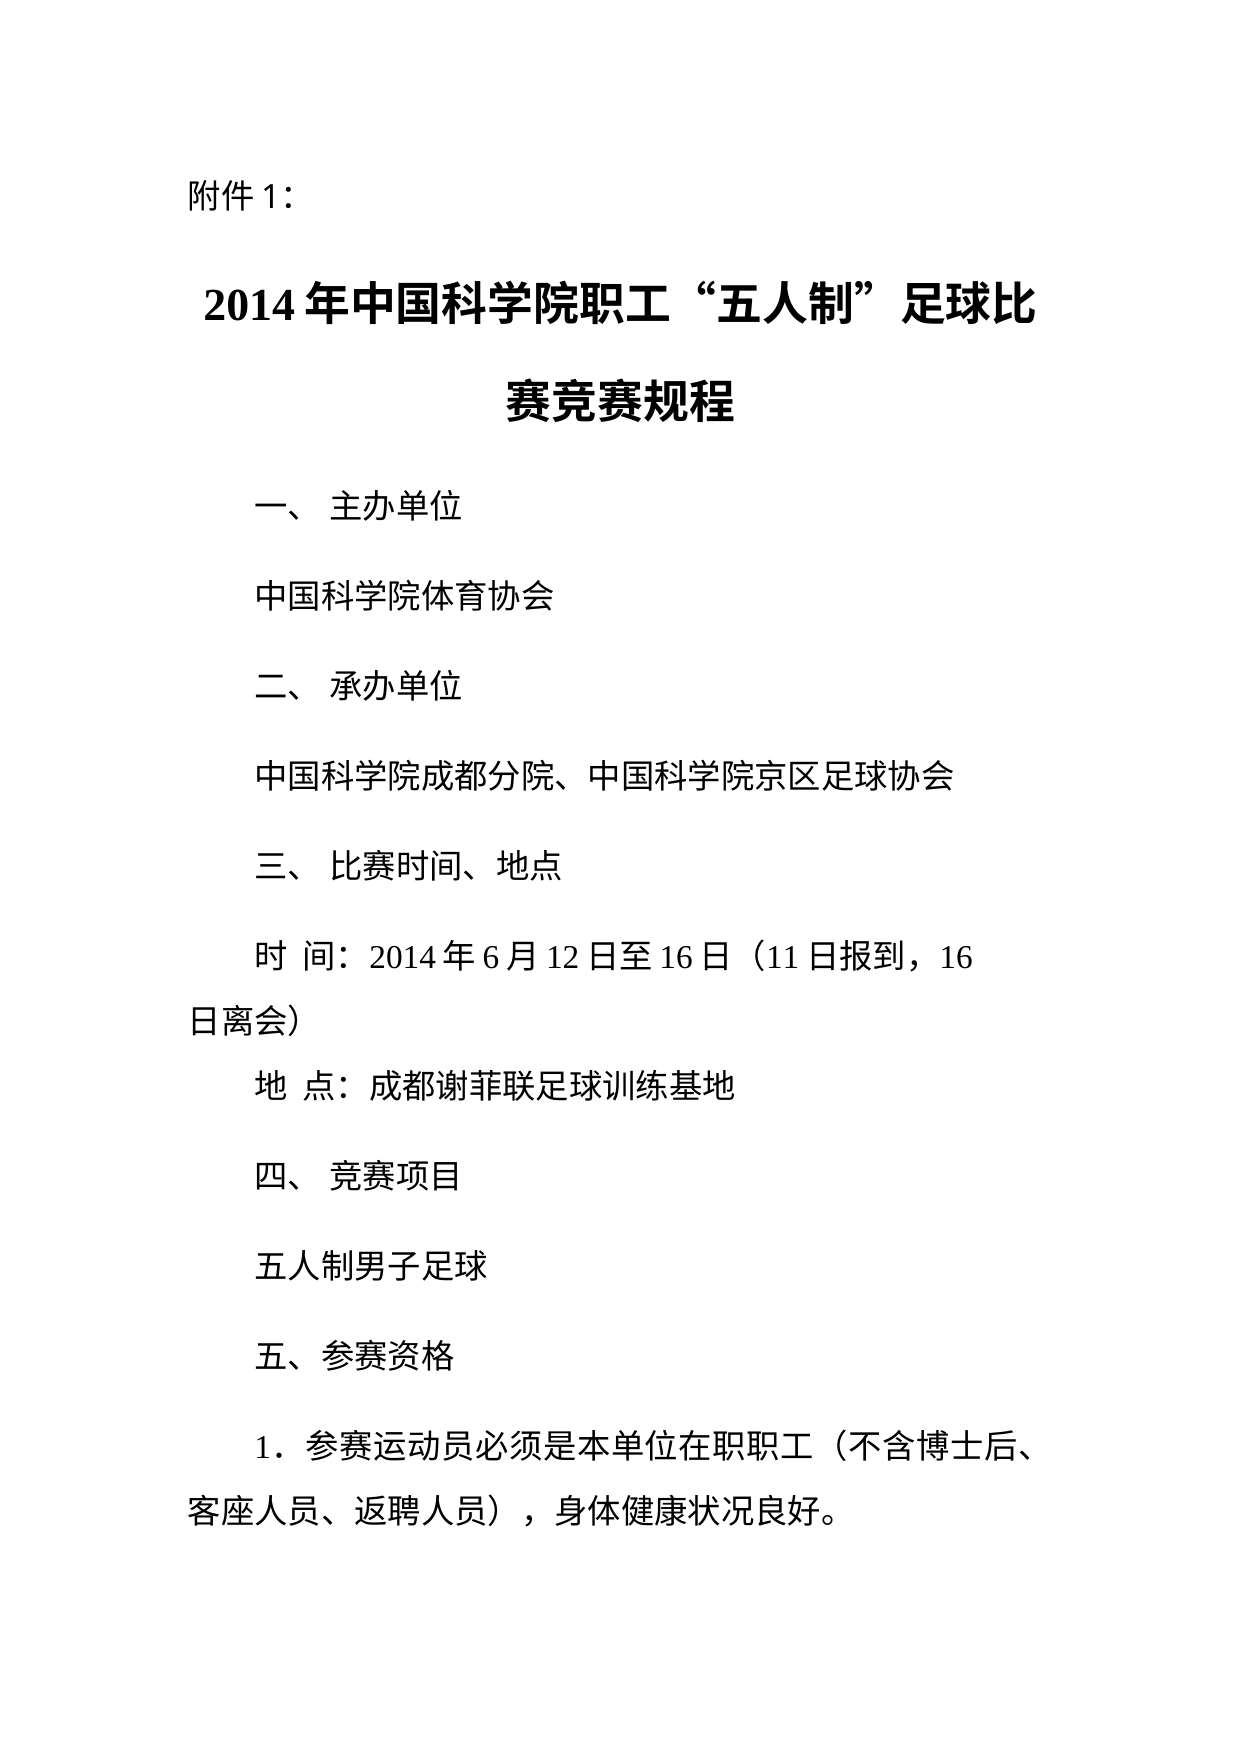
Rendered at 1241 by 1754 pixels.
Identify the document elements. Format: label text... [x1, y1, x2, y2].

text 五人制男子足球 [254, 1232, 1053, 1297]
text 日离会） [187, 987, 1053, 1052]
list 比赛时间、地点 [254, 832, 1053, 897]
text 中国科学院成都分院、中国科学院京区足球协会 [254, 742, 1053, 807]
text 附件1： [187, 162, 1053, 227]
list 主办单位 [254, 472, 1053, 537]
text 五、参赛资格 [187, 1322, 1053, 1387]
text 时 间：2014年6月12日至16日（11日报到，16 [254, 922, 1053, 987]
list 承办单位 [254, 652, 1053, 717]
text 2014年中国科学院职工“五人制”足球比赛竞赛规程 [187, 252, 1053, 447]
text 1．参赛运动员必须是本单位在职职工（不含博士后、客座人员、返聘人员），身体健康状况良好。 [187, 1412, 1053, 1542]
text 中国科学院体育协会 [254, 562, 1053, 627]
list 竞赛项目 [254, 1142, 1053, 1207]
text 地 点：成都谢菲联足球训练基地 [254, 1052, 1053, 1117]
